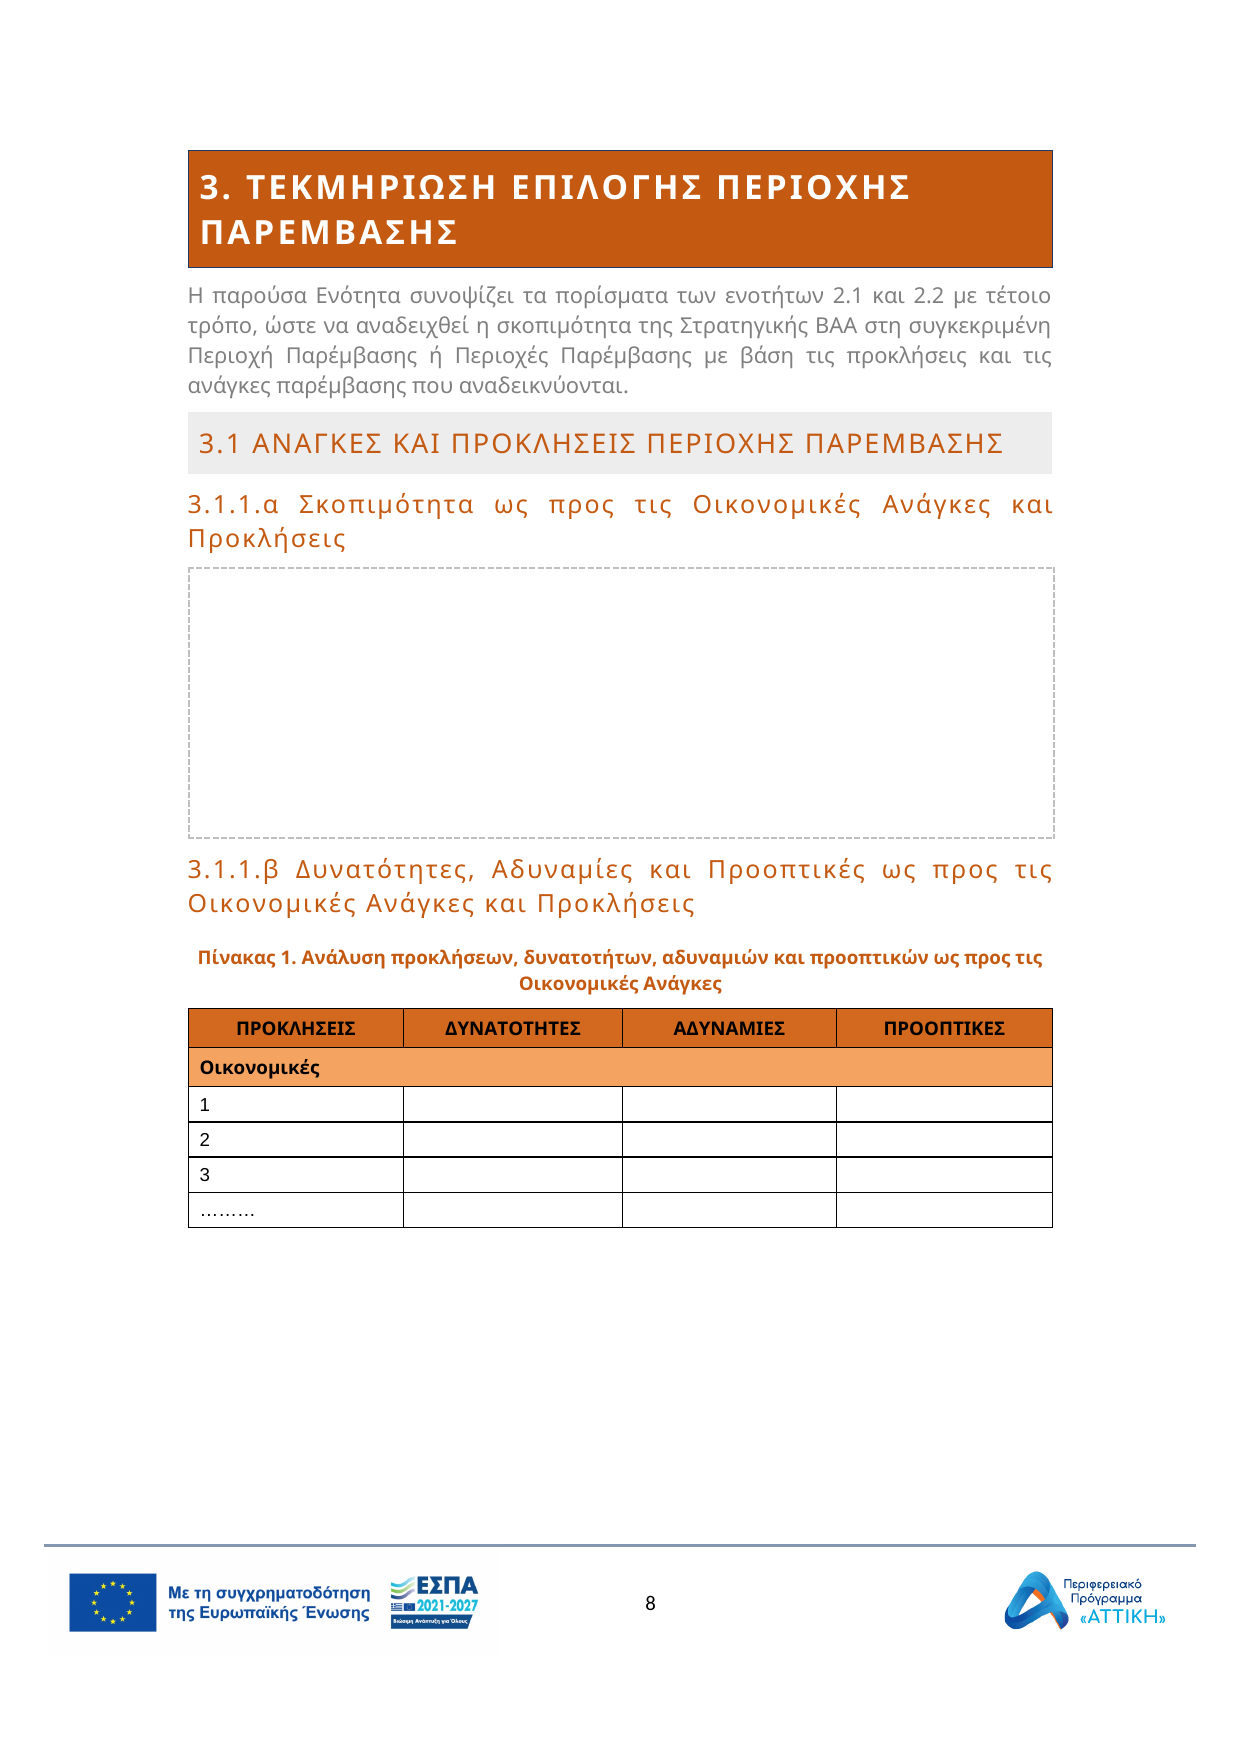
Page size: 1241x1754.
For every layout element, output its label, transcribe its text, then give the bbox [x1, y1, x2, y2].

table_header 3.1 ΑΝΑΓΚΕΣ ΚΑΙ ΠΡΟΚΛΗΣΕΙΣ ΠΕΡΙΟΧΗΣ ΠΑΡΕΜΒΑΣΗΣ [188, 412, 1052, 474]
table_header 3. ΤΕΚΜΗΡΙΩΣΗ ΕΠΙΛΟΓΗΣ ΠΕΡΙΟΧΗΣ ΠΑΡΕΜΒΑΣΗΣ [189, 151, 1052, 267]
table_cell [404, 1158, 622, 1192]
table_cell ……… [189, 1193, 403, 1227]
table_cell [404, 1087, 622, 1121]
text 3.1.1.α Σκοπιμότητα ως προς τις Οικονομικές Ανάγκες και Προκλήσεις [187, 486, 1053, 554]
table_cell [837, 1158, 1052, 1192]
text 3.1.1.β Δυνατότητες, Αδυναμίες και Προοπτικές ως προς τις Οικονομικές Ανάγκες και Προκλήσεις [187, 851, 1053, 919]
table_header ΠΡΟΟΠΤΙΚΕΣ [837, 1009, 1052, 1047]
table_cell 2 [189, 1123, 403, 1156]
table_cell [623, 1193, 836, 1227]
table_header ΠΡΟΚΛΗΣΕΙΣ [189, 1009, 403, 1047]
table_cell [837, 1123, 1052, 1156]
table_cell Οικονομικές [189, 1048, 1052, 1086]
table_cell [837, 1193, 1052, 1227]
table_cell 1 [189, 1087, 403, 1121]
table_header [189, 567, 1054, 837]
table_cell [404, 1123, 622, 1156]
table_cell [837, 1087, 1052, 1121]
text Πίνακας 1. Ανάλυση προκλήσεων, δυνατοτήτων, αδυναμιών και προοπτικών ως προς τις Οικονομικές Ανάγκες [187, 944, 1053, 996]
table_cell [623, 1087, 836, 1121]
text Η παρούσα Ενότητα συνοψίζει τα πορίσματα των ενοτήτων 2.1 και 2.2 με τέτοιο τρόπο, ώστε να αναδειχθεί η σκοπιμότητα της Στρατηγικής ΒΑΑ στη συγκεκριμένη Περιοχή Παρέμβασης ή Περιοχές Παρέμβασης με βάση τις προκλήσεις και τις ανάγκες παρέμβασης που αναδεικνύονται. [187, 280, 1053, 399]
picture [1004, 1571, 1166, 1630]
picture [46, 1550, 500, 1655]
table_header ΑΔΥΝΑΜΙΕΣ [623, 1009, 836, 1047]
table_cell 3 [189, 1158, 403, 1192]
table_header ΔΥΝΑΤΟΤΗΤΕΣ [404, 1009, 622, 1047]
table_cell [623, 1158, 836, 1192]
table_cell [623, 1123, 836, 1156]
table_cell [404, 1193, 622, 1227]
